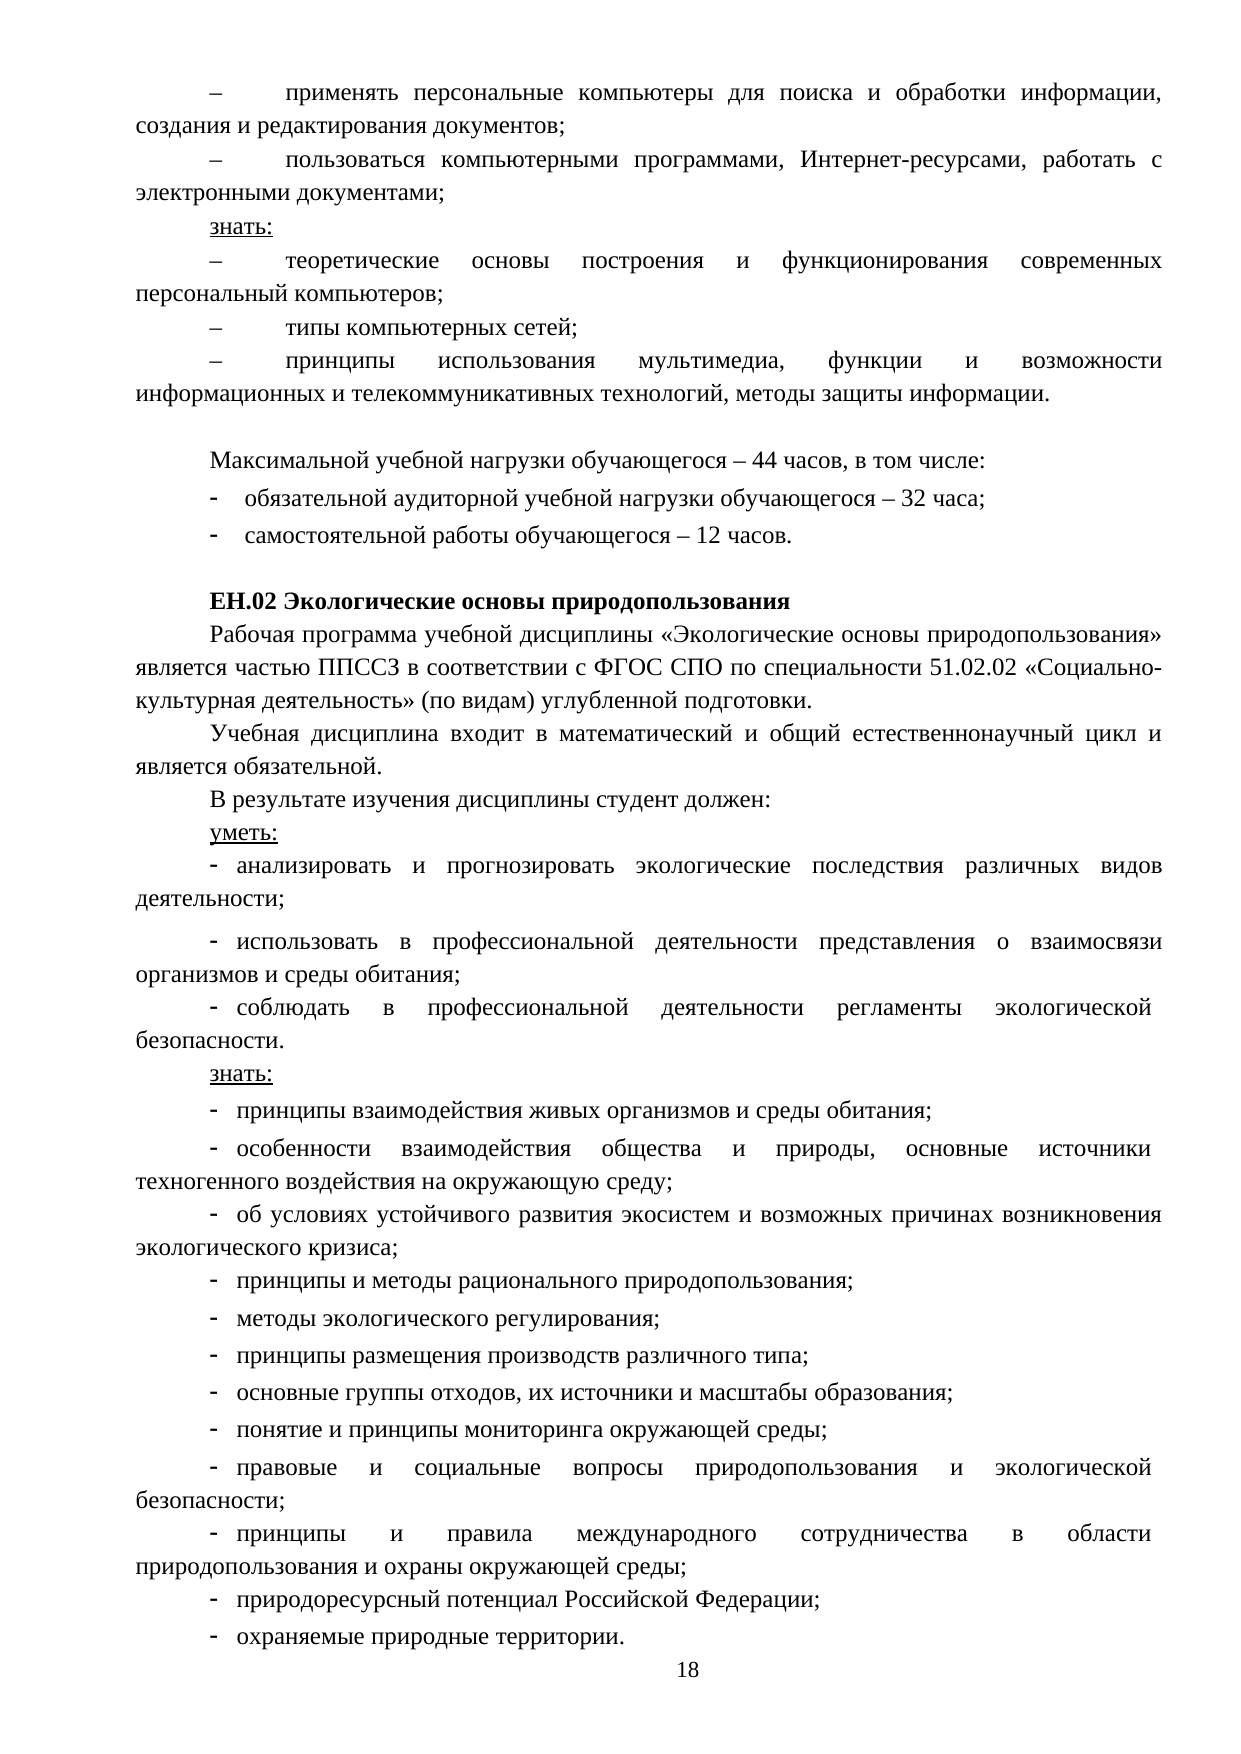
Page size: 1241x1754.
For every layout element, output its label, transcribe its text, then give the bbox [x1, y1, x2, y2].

list природоресурсный потенциал Российской Федерации; [135, 1584, 1163, 1613]
list теоретические основы построения и функционирования современных персональный компьютеров; [135, 245, 1163, 306]
list обязательной аудиторной учебной нагрузки обучающегося – 32 часа; [135, 483, 1163, 511]
list анализировать и прогнозировать экологические последствия различных видов деятельности; [135, 850, 1163, 912]
list об условиях устойчивого развития экосистем и возможных причинах возникновения экологического кризиса; [135, 1199, 1163, 1261]
list понятие и принципы мониторинга окружающей среды; [135, 1414, 1163, 1443]
list типы компьютерных сетей; [135, 312, 1163, 340]
text знать: [135, 211, 1163, 239]
list охраняемые природные территории. [135, 1621, 1163, 1650]
list особенности взаимодействия общества и природы, основные источники техногенного воздействия на окружающую среду; [135, 1133, 1163, 1194]
text Максимальной учебной нагрузки обучающегося – 44 часов, в том числе: [135, 445, 1163, 474]
list основные группы отходов, их источники и масштабы образования; [135, 1377, 1163, 1406]
text ЕН.02 Экологические основы природопользования [135, 586, 1163, 615]
text уметь: [135, 817, 1163, 846]
list правовые и социальные вопросы природопользования и экологической безопасности; [135, 1452, 1163, 1513]
text знать: [135, 1058, 1163, 1087]
list пользоваться компьютерными программами, Интернет-ресурсами, работать с электронными документами; [135, 144, 1163, 206]
list принципы и методы рационального природопользования; [135, 1265, 1163, 1294]
list самостоятельной работы обучающегося – 12 часов. [135, 520, 1163, 549]
list соблюдать в профессиональной деятельности регламенты экологической безопасности. [135, 992, 1163, 1054]
list принципы использования мультимедиа, функции и возможности информационных и телекоммуникативных технологий, методы защиты информации. [135, 345, 1163, 407]
list принципы размещения производств различного типа; [135, 1340, 1163, 1369]
text Рабочая программа учебной дисциплины «Экологические основы природопользования» является частью ППССЗ в соответствии с ФГОС СПО по специальности 51.02.02 «Социально-культурная деятельность» (по видам) углубленной подготовки. [135, 619, 1163, 714]
text В результате изучения дисциплины студент должен: [135, 784, 1163, 813]
list принципы взаимодействия живых организмов и среды обитания; [135, 1096, 1163, 1124]
list использовать в профессиональной деятельности представления о взаимосвязи организмов и среды обитания; [135, 926, 1163, 987]
list применять персональные компьютеры для поиска и обработки информации, создания и редактирования документов; [135, 77, 1163, 139]
text Учебная дисциплина входит в математический и общий естественнонаучный цикл и является обязательной. [135, 718, 1163, 780]
list методы экологического регулирования; [135, 1303, 1163, 1331]
list принципы и правила международного сотрудничества в области природопользования и охраны окружающей среды; [135, 1518, 1163, 1580]
